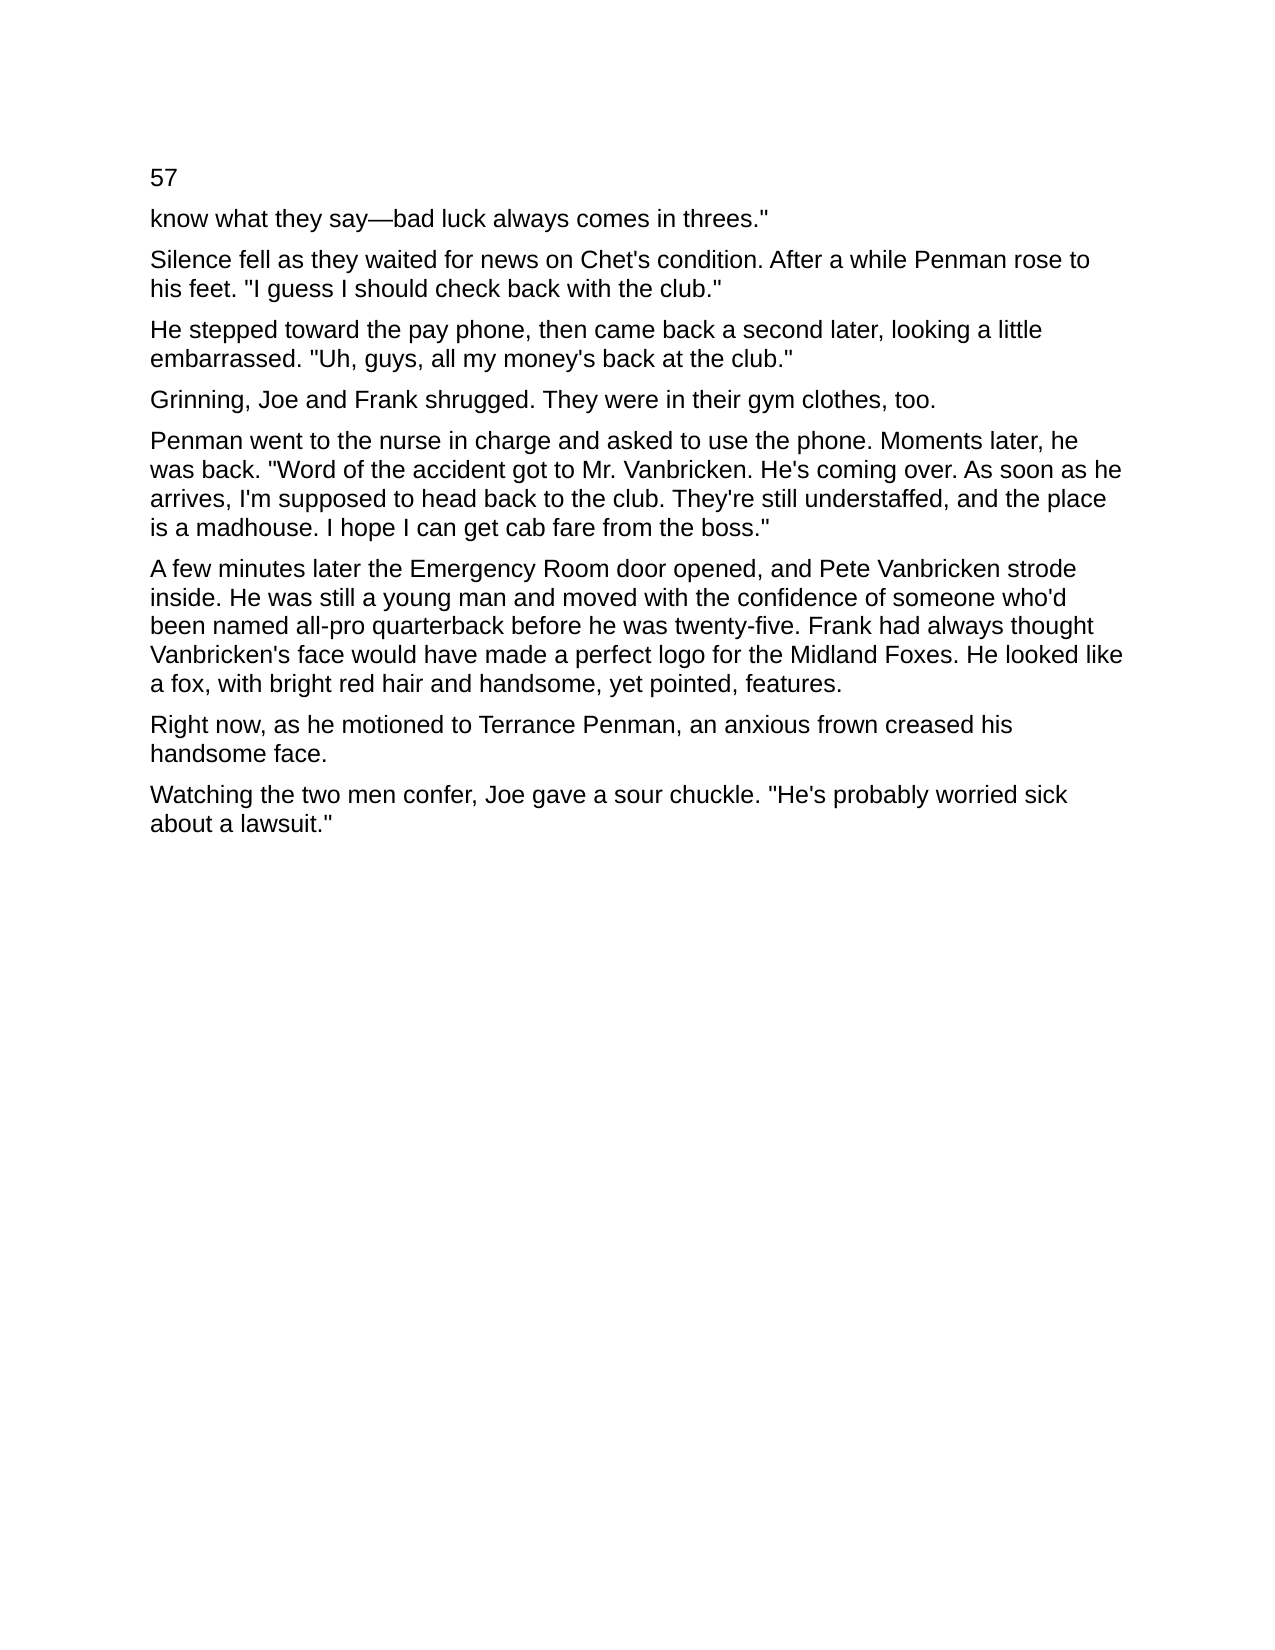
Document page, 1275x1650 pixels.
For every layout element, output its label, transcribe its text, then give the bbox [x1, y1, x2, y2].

text 57 [150, 162, 1125, 191]
text Watching the two men confer, Joe gave a sour chuckle. "He's probably worried sick about a lawsuit." [150, 780, 1125, 837]
text Silence fell as they waited for news on Chet's condition. After a while Penman rose to his feet. "I guess I should check back with the club." [150, 245, 1125, 302]
text Penman went to the nurse in charge and asked to use the phone. Moments later, he was back. "Word of the accident got to Mr. Vanbricken. He's coming over. As soon as he arrives, I'm supposed to head back to the club. They're still understaffed, and the place is a madhouse. I hope I can get cab fare from the boss." [150, 426, 1125, 541]
text Grinning, Joe and Frank shrugged. They were in their gym clothes, too. [150, 385, 1125, 414]
text A few minutes later the Emergency Room door opened, and Pete Vanbricken strode inside. He was still a young man and moved with the confidence of someone who'd been named all-pro quarterback before he was twenty-five. Frank had always thought Vanbricken's face would have made a perfect logo for the Midland Foxes. He looked like a fox, with bright red hair and handsome, yet pointed, features. [150, 554, 1125, 697]
text Right now, as he motioned to Terrance Penman, an anxious frown creased his handsome face. [150, 710, 1125, 767]
text know what they say—bad luck always comes in threes." [150, 204, 1125, 232]
text He stepped toward the pay phone, then came back a second later, looking a little embarrassed. "Uh, guys, all my money's back at the club." [150, 315, 1125, 372]
